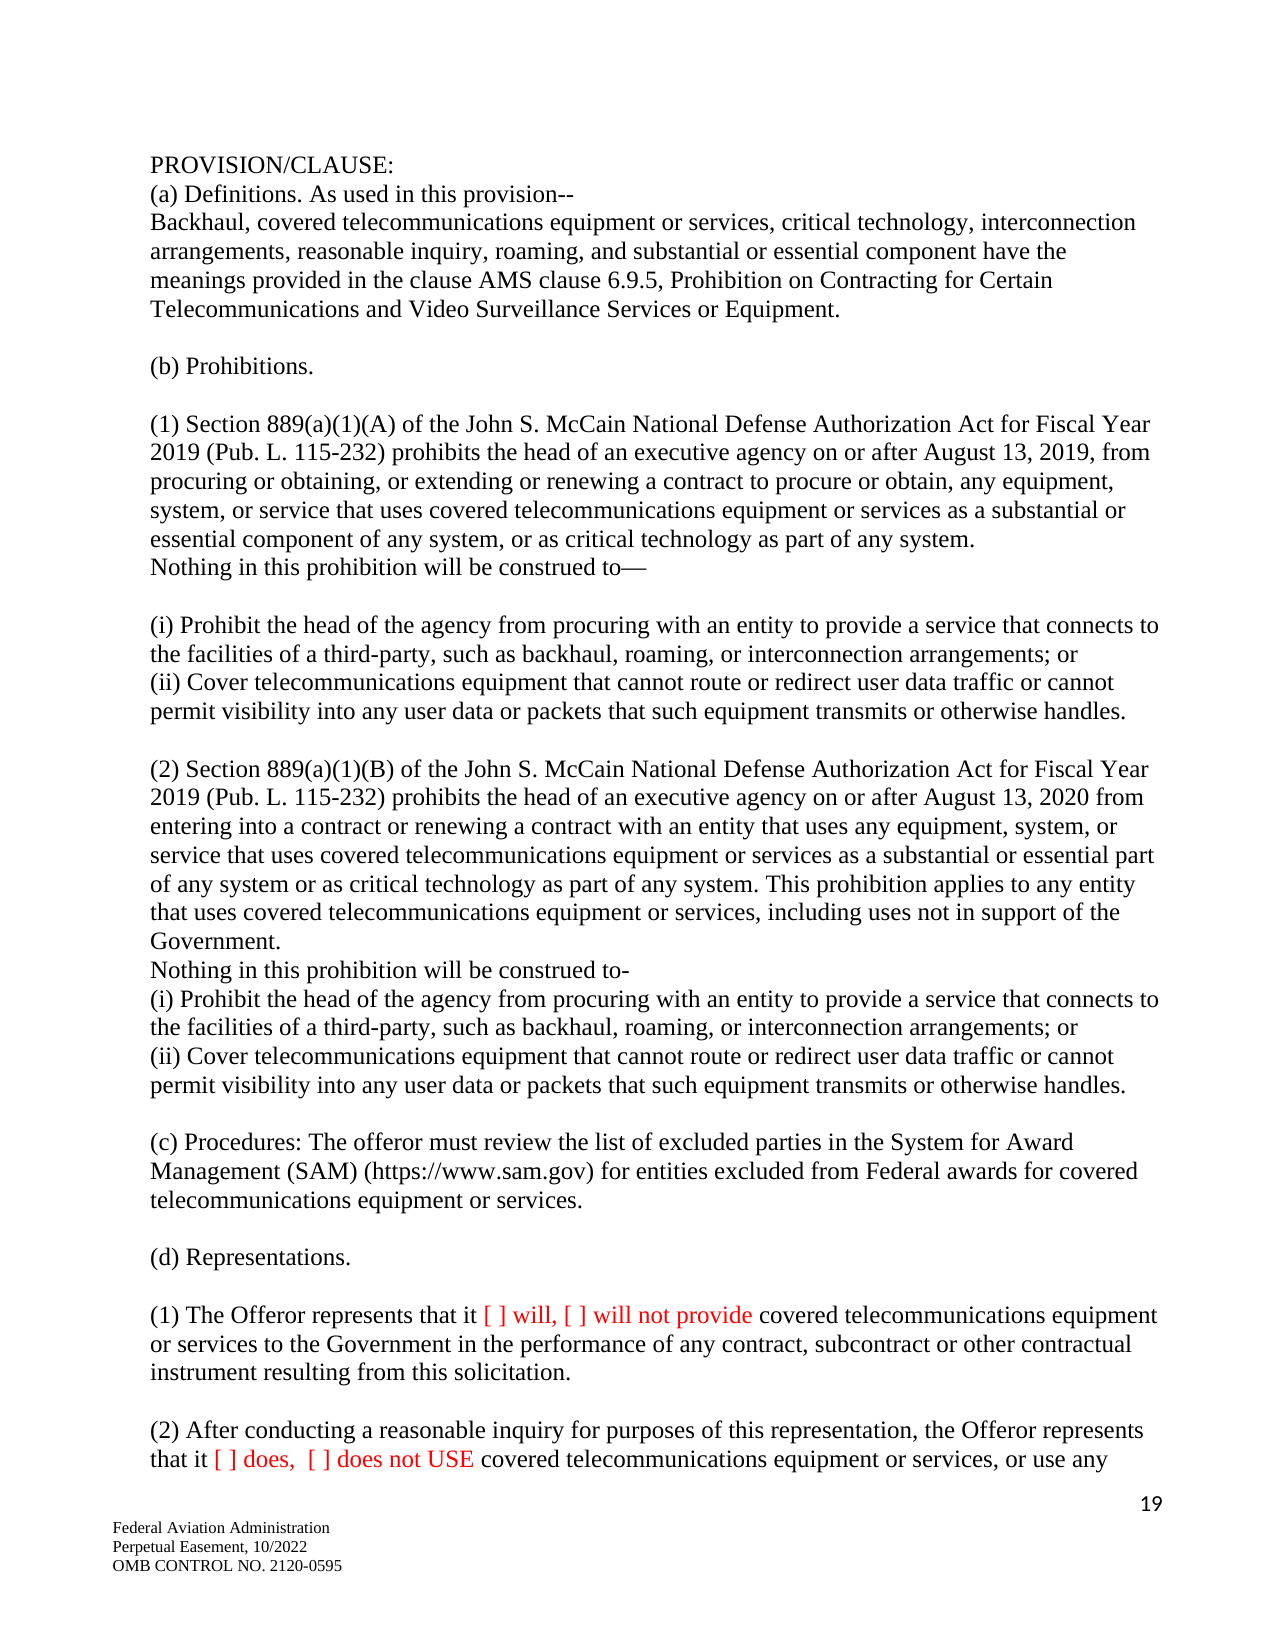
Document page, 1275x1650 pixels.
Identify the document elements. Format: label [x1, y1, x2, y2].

list [112, 150, 1162, 1472]
